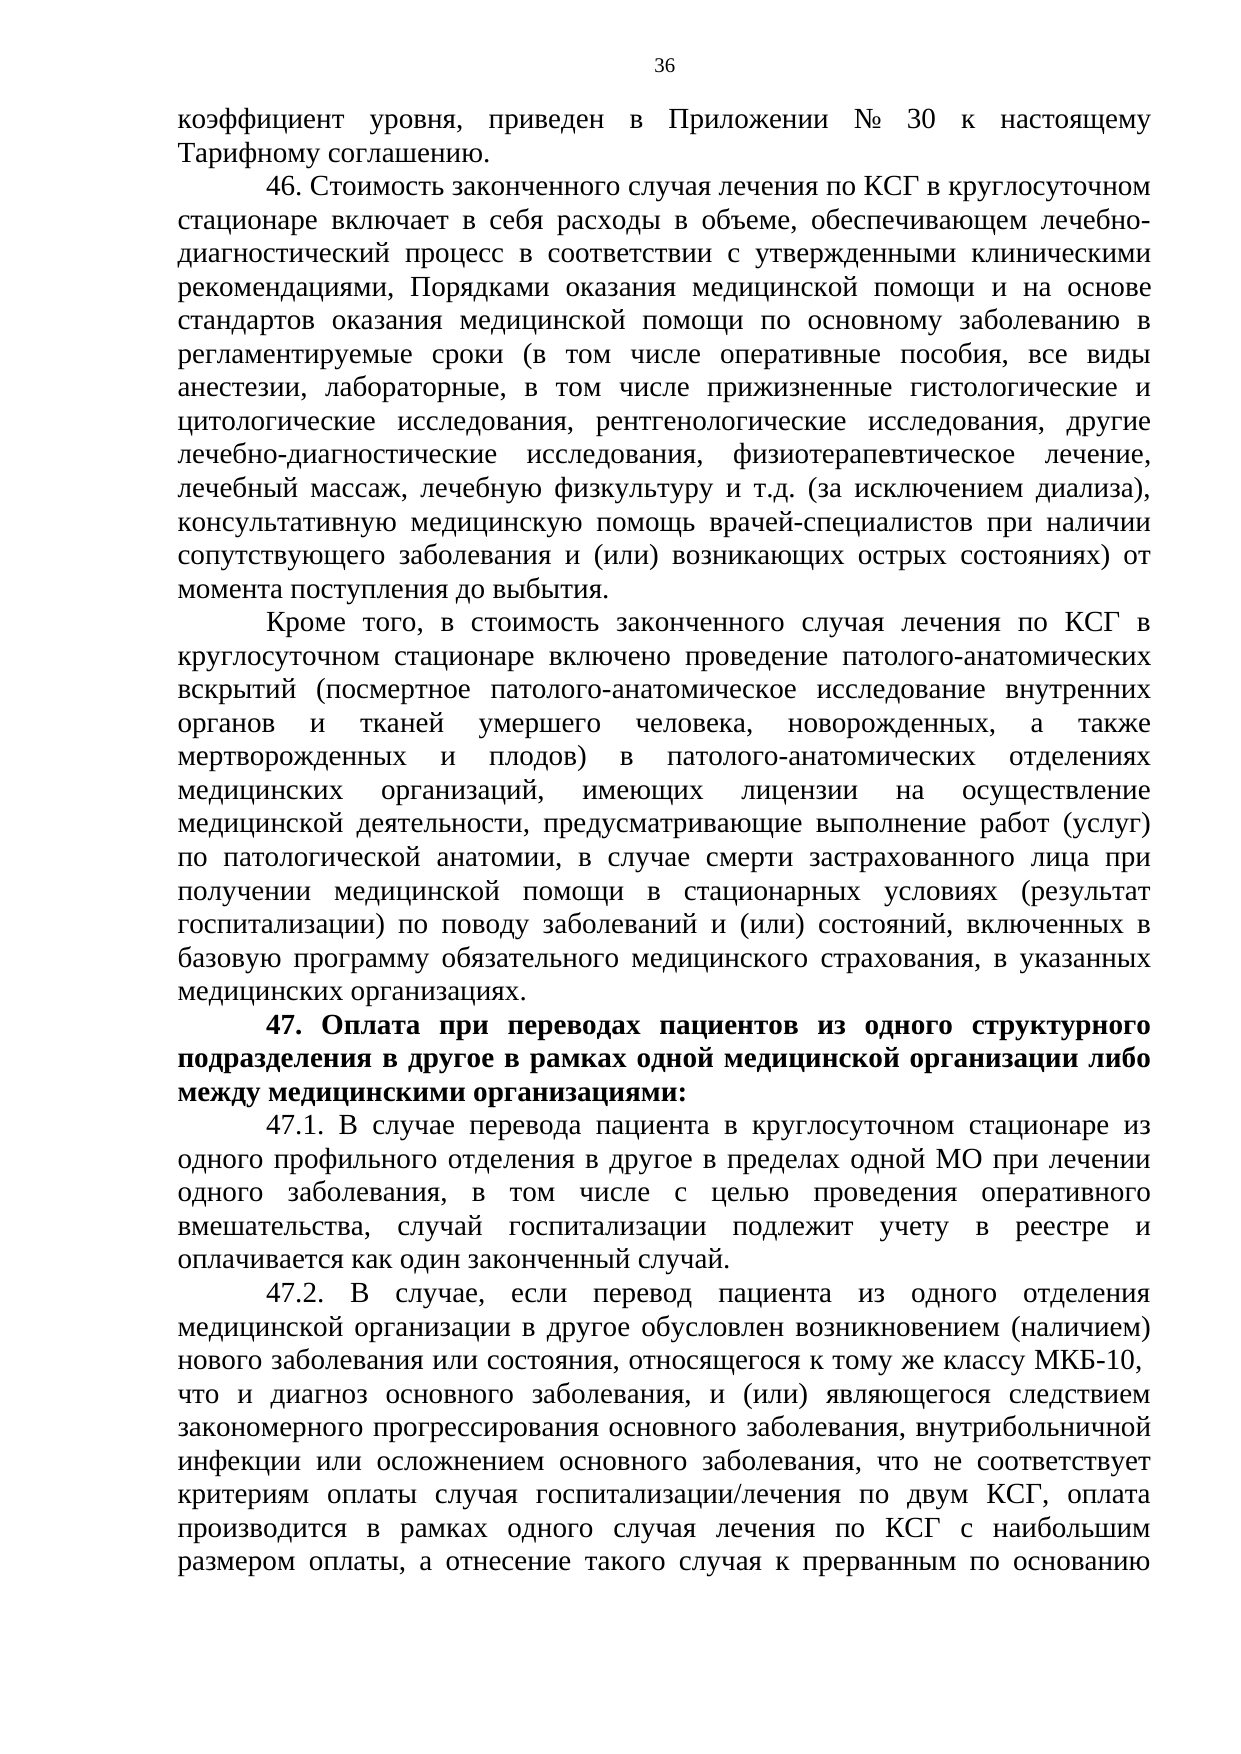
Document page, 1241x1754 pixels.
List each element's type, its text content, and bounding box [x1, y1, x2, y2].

text 46. Стоимость законченного случая лечения по КСГ в круглосуточном стационаре включает в себя расходы в объеме, обеспечивающем лечебно-диагностический процесс в соответствии с утвержденными клиническими рекомендациями, Порядками оказания медицинской помощи и на основе стандартов оказания медицинской помощи по основному заболеванию в регламентируемые сроки (в том числе оперативные пособия, все виды анестезии, лабораторные, в том числе прижизненные гистологические и цитологические исследования, рентгенологические исследования, другие лечебно-диагностические исследования, физиотерапевтическое лечение, лечебный массаж, лечебную физкультуру и т.д. (за исключением диализа), консультативную медицинскую помощь врачей-специалистов при наличии сопутствующего заболевания и (или) возникающих острых состояниях) от момента поступления до выбытия. [177, 168, 1152, 604]
text 47.1. В случае перевода пациента в круглосуточном стационаре из одного профильного отделения в другое в пределах одной МО при лечении одного заболевания, в том числе с целью проведения оперативного вмешательства, случай госпитализации подлежит учету в реестре и оплачивается как один законченный случай. [177, 1107, 1152, 1275]
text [177, 1275, 1152, 1577]
text 47. Оплата при переводах пациентов из одного структурного подразделения в другое в рамках одной медицинской организации либо между медицинскими организациями: [177, 1007, 1152, 1107]
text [177, 101, 1152, 168]
text Кроме того, в стоимость законченного случая лечения по КСГ в круглосуточном стационаре включено проведение патолого-анатомических вскрытий (посмертное патолого-анатомическое исследование внутренних органов и тканей умершего человека, новорожденных, а также мертворожденных и плодов) в патолого-анатомических отделениях медицинских организаций, имеющих лицензии на осуществление медицинской деятельности, предусматривающие выполнение работ (услуг) по патологической анатомии, в случае смерти застрахованного лица при получении медицинской помощи в стационарных условиях (результат госпитализации) по поводу заболеваний и (или) состояний, включенных в базовую программу обязательного медицинского страхования, в указанных медицинских организациях. [177, 604, 1152, 1007]
